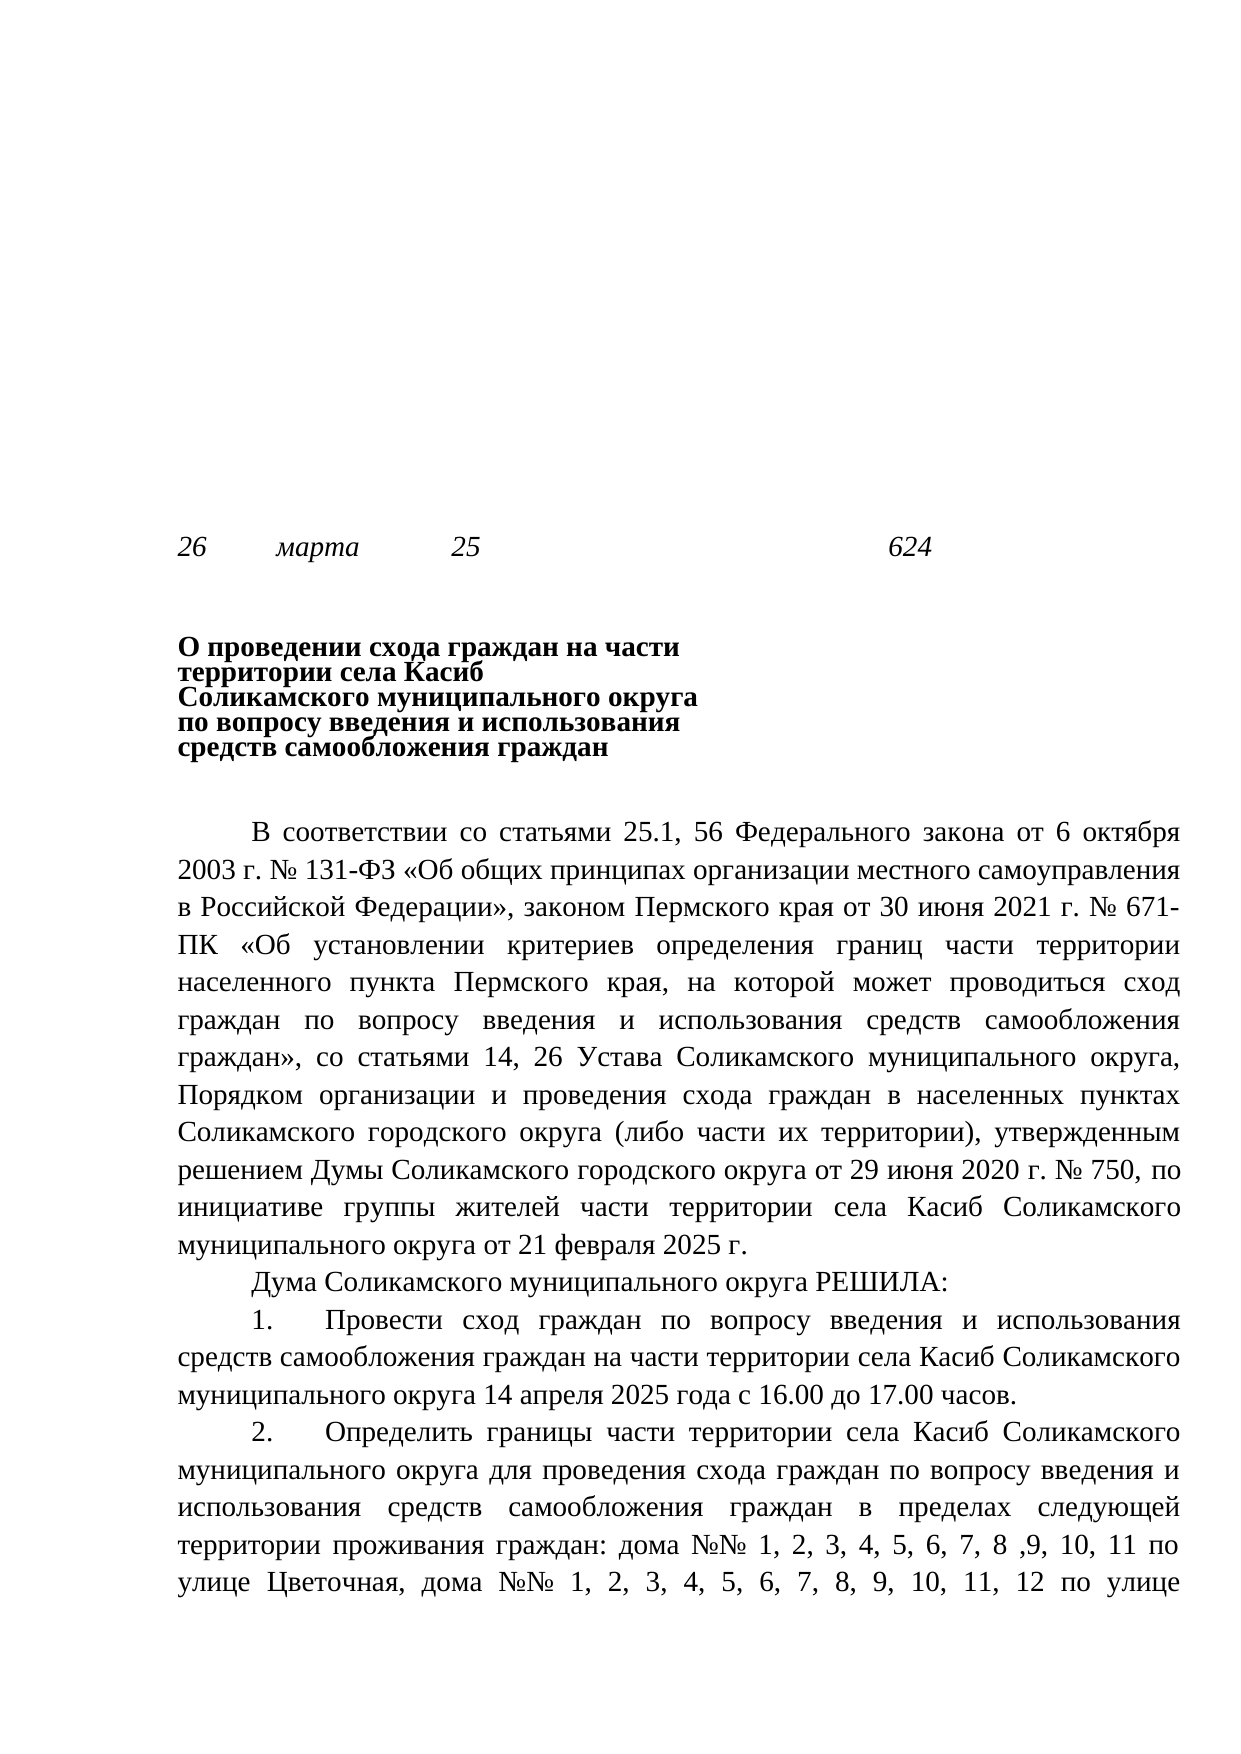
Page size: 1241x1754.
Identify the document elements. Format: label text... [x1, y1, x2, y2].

text В соответствии со статьями 25.1, 56 Федерального закона от 6 октября 2003 г. № 131-ФЗ «Об общих принципах организации местного самоуправления в Российской Федерации», законом Пермского края от 30 июня 2021 г. № 671-ПК «Об установлении критериев определения границ части территории населенного пункта Пермского края, на которой может проводиться сход граждан по вопросу введения и использования средств самообложения граждан», со статьями 14, 26 Устава Соликамского муниципального округа, Порядком организации и проведения схода граждан в населенных пунктах Соликамского городского округа (либо части их территории), утвержденным решением Думы Соликамского городского округа от 29 июня 2020 г. № 750, по инициативе группы жителей части территории села Касиб Соликамского муниципального округа от 21 февраля 2025 г. [177, 812, 1181, 1262]
text Дума Соликамского муниципального округа РЕШИЛА: [177, 1262, 1181, 1299]
text средств самообложения граждан [177, 737, 1181, 762]
text 26 » марта 20 25 г. 624 [177, 537, 1181, 562]
text О проведении схода граждан на части [177, 637, 1181, 662]
text территории села Касиб [177, 662, 1181, 687]
text 1. Провести сход граждан по вопросу введения и использования средств самообложения граждан на части территории села Касиб Соликамского муниципального округа 14 апреля 2025 года с 16.00 до 17.00 часов. [177, 1299, 1181, 1412]
text Соликамского муниципального округа [177, 687, 1181, 712]
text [177, 1412, 1181, 1599]
text по вопросу введения и использования [177, 712, 1181, 737]
